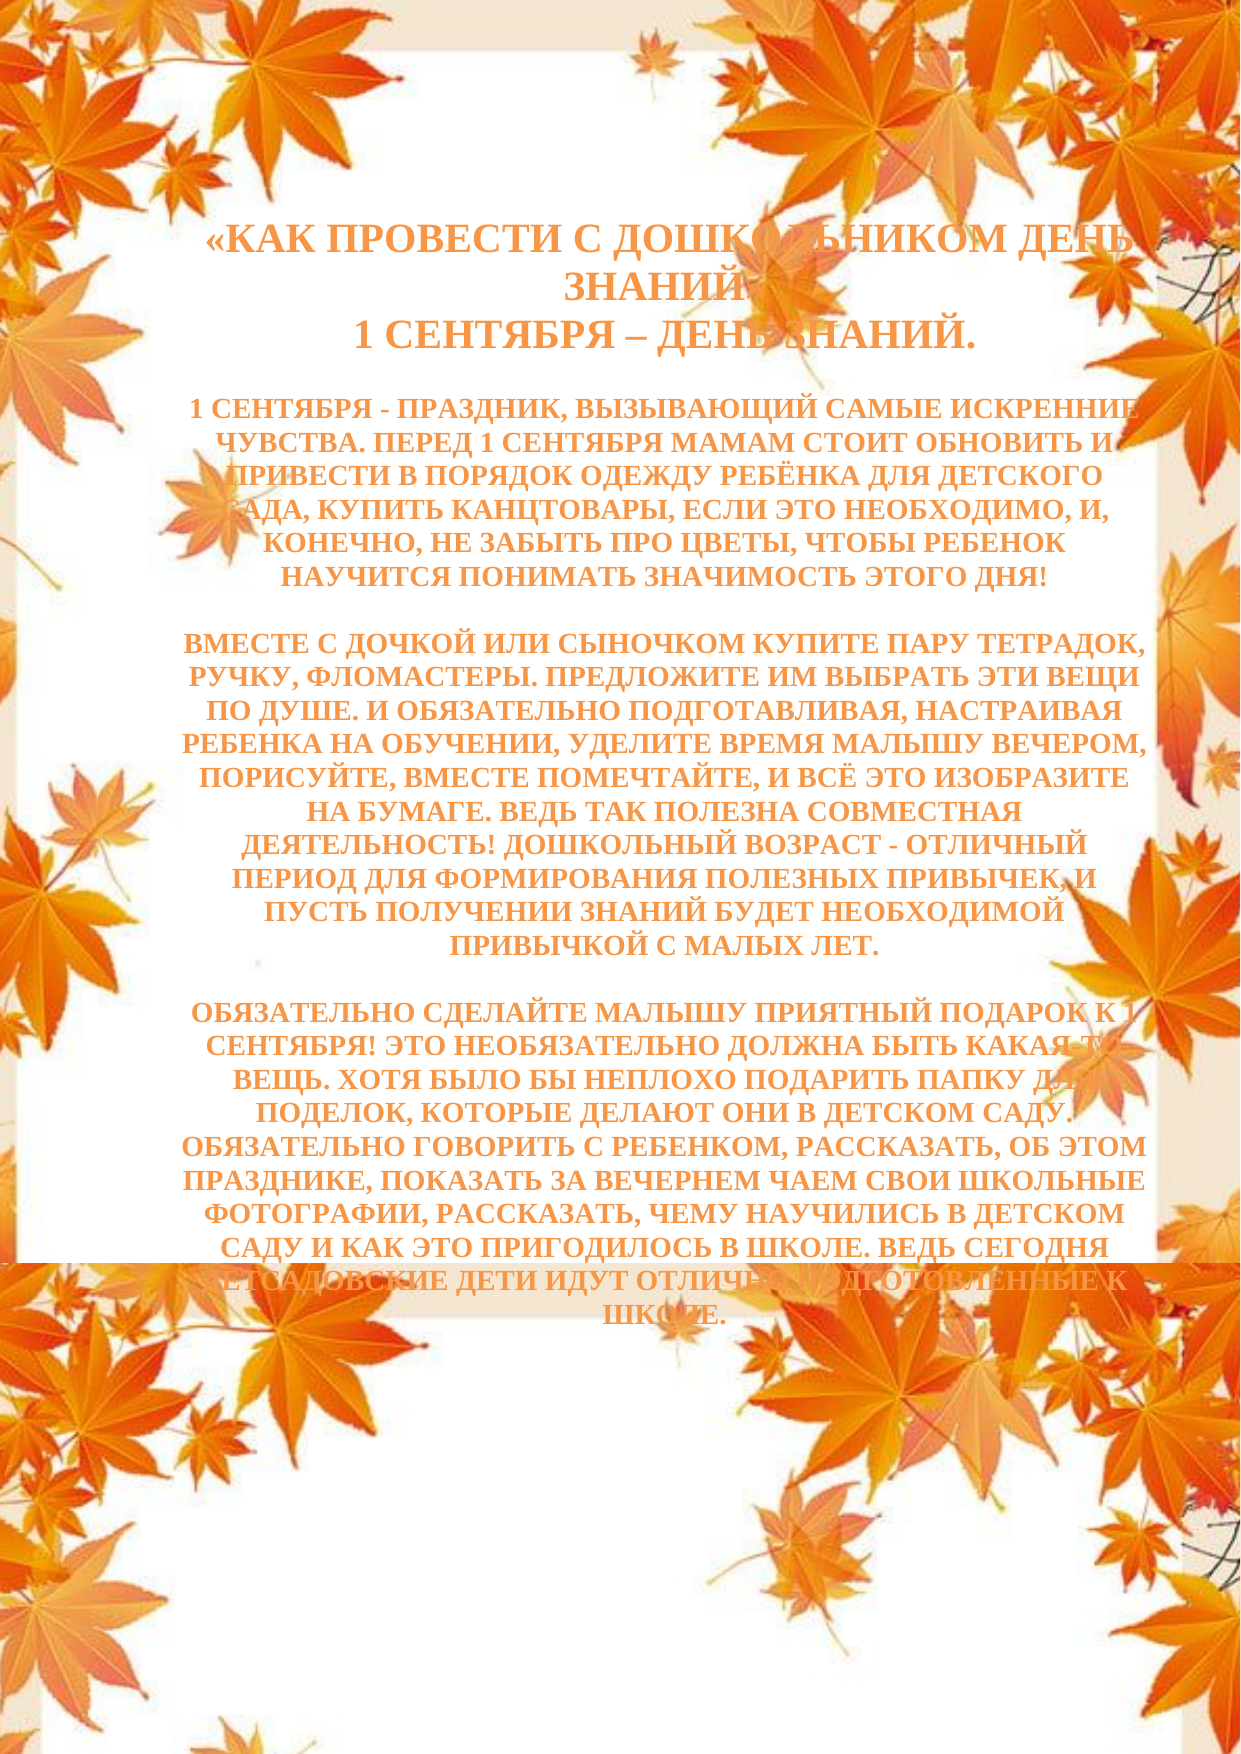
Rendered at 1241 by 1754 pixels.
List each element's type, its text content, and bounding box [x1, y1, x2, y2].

text Вместе с дочкой или сыночком купите пару тетрадок, ручку, фломастеры. Предложите им выбрать эти вещи по душе. И обязательно подготавливая, настраивая ребенка на обучении, уделите время малышу вечером, порисуйте, вместе помечтайте, и всё это изобразите на бумаге. Ведь так полезна совместная деятельность! Дошкольный возраст - отличный период для формирования полезных привычек, и пусть получении знаний будет необходимой привычкой с малых лет. [177, 626, 1152, 961]
picture [0, 0, 1241, 1754]
text 1 сентября – День знаний. [177, 310, 1152, 358]
text «Как провести с дошкольником День знаний» [177, 214, 1152, 310]
text 1 сентября - праздник, вызывающий самые искренние чувства. Перед 1 сентября мамам стоит обновить и привести в порядок одежду ребёнка для детского сада, купить канцтовары, если это необходимо, и, конечно, не забыть про цветы, чтобы ребенок научится понимать значимость этого дня! [177, 391, 1152, 592]
text Обязательно сделайте малышу приятный подарок к 1 сентября! Это необязательно должна быть какая-то вещь. Хотя было бы неплохо подарить папку для поделок, которые делают они в детском саду. Обязательно говорить с ребенком, рассказать, об этом празднике, показать за вечернем чаем свои школьные фотографии, рассказать, чему научились в детском саду и как это пригодилось в школе. Ведь сегодня детсадовские дети идут отлично подготовленные к школе. [177, 995, 1152, 1330]
